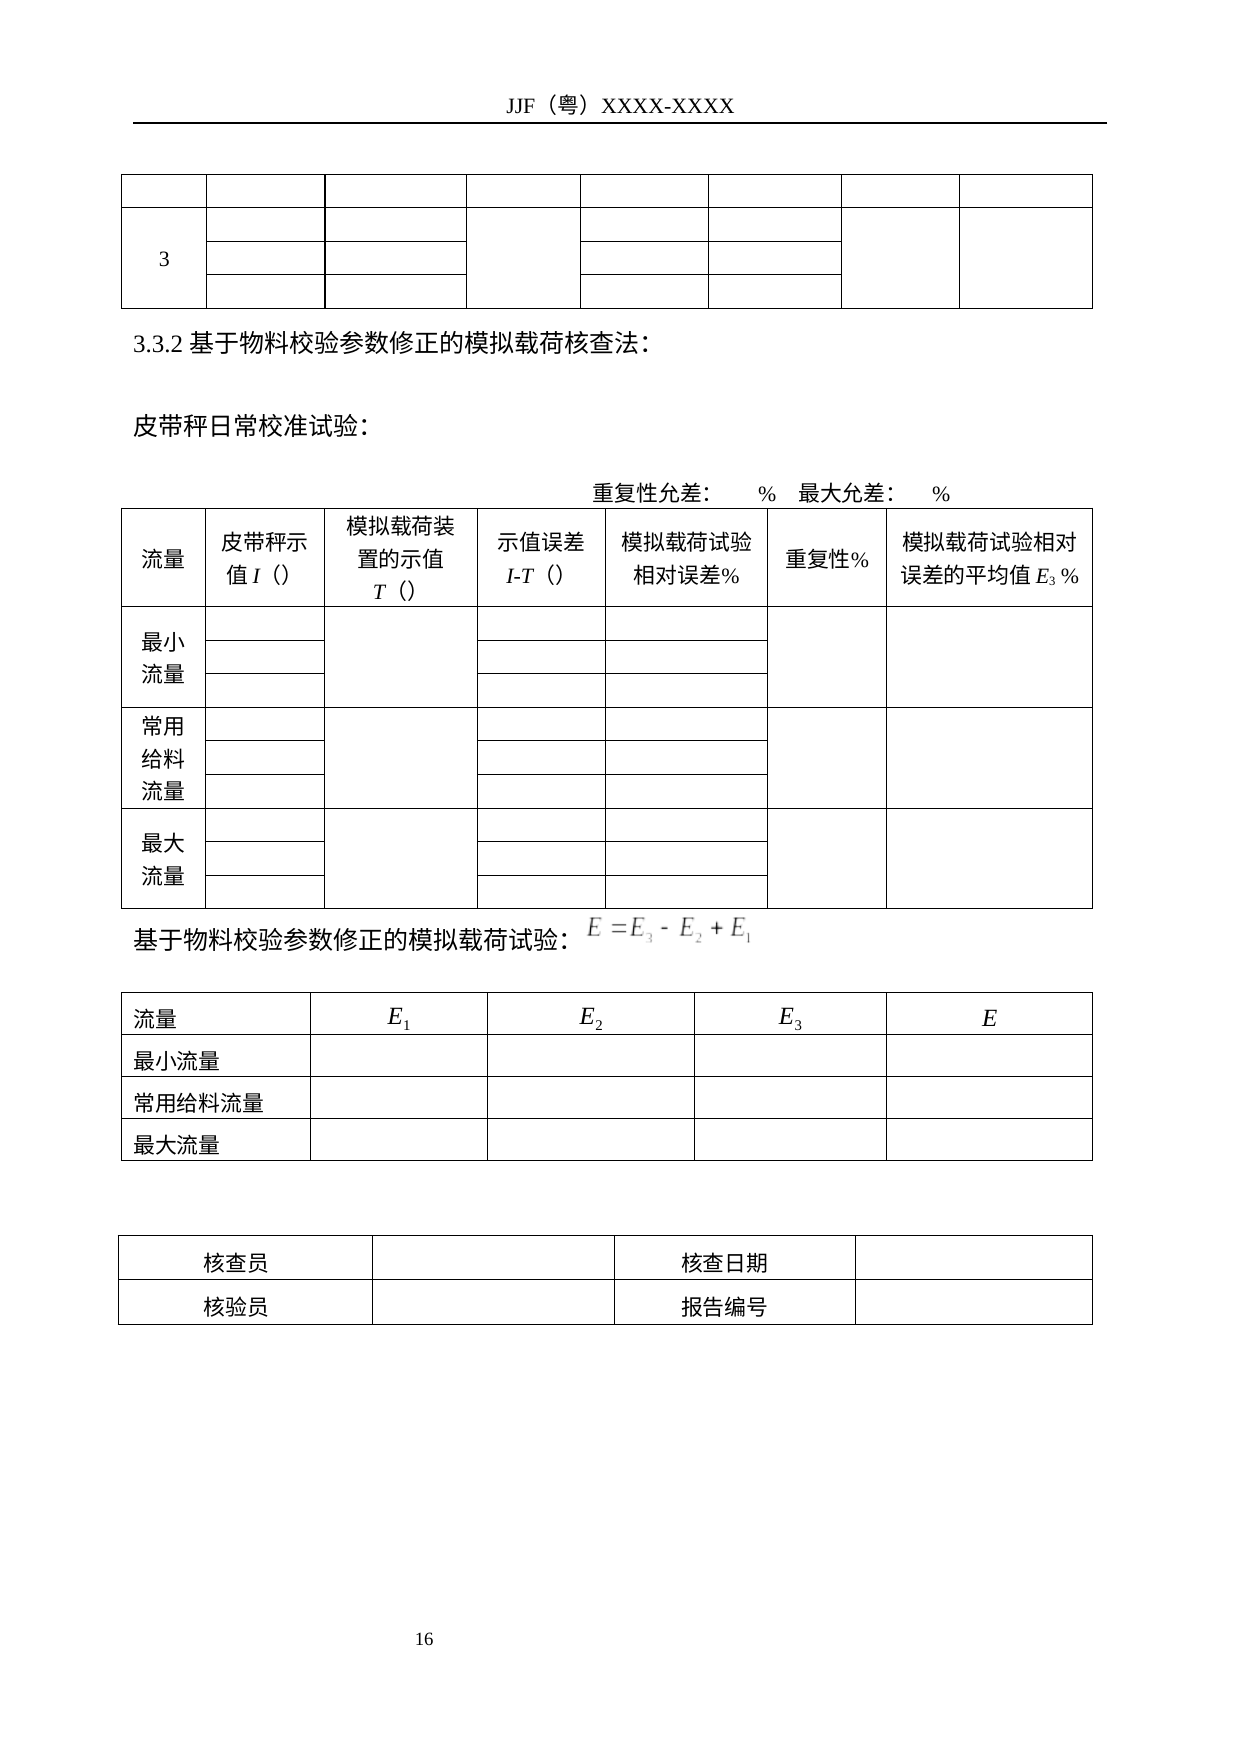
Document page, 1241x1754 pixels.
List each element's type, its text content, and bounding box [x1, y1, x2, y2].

table_cell [311, 1119, 487, 1160]
table_cell [695, 1077, 886, 1118]
table_cell 最小流量 [122, 1035, 310, 1076]
table_cell [606, 876, 767, 908]
table_header 流量 [122, 509, 205, 606]
table_cell [478, 809, 605, 841]
table_cell [709, 275, 841, 308]
table_cell [606, 741, 767, 774]
table_cell [887, 607, 1092, 707]
text 基于物料校验参数修正的模拟载荷试验： [133, 909, 1063, 974]
table_cell [606, 674, 767, 707]
table_cell [206, 842, 324, 874]
table_cell [478, 641, 605, 673]
text 皮带秤日常校准试验： [133, 392, 1063, 457]
table_cell [478, 842, 605, 874]
table_cell [373, 1280, 614, 1323]
table_header [856, 1236, 1092, 1279]
table_header [695, 993, 886, 1034]
table_cell [478, 876, 605, 908]
table_cell [326, 242, 466, 274]
table_cell 常用给料流量 [122, 708, 205, 807]
table_cell [581, 242, 708, 274]
table_cell [206, 809, 324, 841]
table_cell [478, 775, 605, 807]
table_cell [887, 1077, 1092, 1118]
table_header 核查员 [119, 1236, 372, 1279]
table_header 模拟载荷试验相对误差% [606, 509, 767, 606]
table_cell [206, 741, 324, 774]
table_cell [709, 175, 841, 207]
table_cell 最大流量 [122, 1119, 310, 1160]
table_cell [325, 708, 477, 807]
table_header 示值误差I-T（） [478, 509, 605, 606]
table_cell [478, 607, 605, 640]
table_cell 3 [122, 208, 206, 308]
table_cell 最小流量 [122, 607, 205, 707]
table_cell [206, 607, 324, 640]
table_cell [207, 242, 324, 274]
table_cell [207, 275, 324, 308]
table_header 模拟载荷装置的示值T（） [325, 509, 477, 606]
table_cell 核验员 [119, 1280, 372, 1323]
table_header 皮带秤示值I（） [206, 509, 324, 606]
table_cell [207, 175, 324, 207]
table_header [311, 993, 487, 1034]
table_cell [478, 674, 605, 707]
table_cell [695, 1119, 886, 1160]
table_cell [768, 708, 886, 807]
table_cell [887, 1035, 1092, 1076]
table_cell [325, 809, 477, 908]
table_cell [606, 842, 767, 874]
table_cell [709, 242, 841, 274]
table_cell [478, 708, 605, 740]
table_cell [709, 208, 841, 241]
table_cell [695, 1035, 886, 1076]
table_cell [326, 275, 466, 308]
table_cell [478, 741, 605, 774]
text 重复性允差： % 最大允差： % [133, 475, 1107, 508]
table_cell [606, 708, 767, 740]
table_cell [206, 674, 324, 707]
table_cell [581, 175, 708, 207]
table_header 流量 [122, 993, 310, 1034]
table_cell [325, 607, 477, 707]
table_header 模拟载荷试验相对误差的平均值E3 % [887, 509, 1092, 606]
table_cell [207, 208, 324, 241]
table_cell [768, 607, 886, 707]
table_cell [887, 708, 1092, 807]
table_cell [467, 208, 580, 308]
table_cell [842, 208, 959, 308]
table_header [373, 1236, 614, 1279]
table_cell [606, 775, 767, 807]
table_header 核查日期 [615, 1236, 855, 1279]
table_cell [206, 641, 324, 673]
table_cell 最大流量 [122, 809, 205, 908]
table_cell [887, 1119, 1092, 1160]
text 3.3.2 基于物料校验参数修正的模拟载荷核查法： [133, 309, 1063, 374]
table_cell [887, 809, 1092, 908]
table_cell [581, 208, 708, 241]
table_cell [206, 876, 324, 908]
table_cell [311, 1035, 487, 1076]
table_cell [488, 1035, 694, 1076]
table_cell [206, 775, 324, 807]
table_cell [606, 809, 767, 841]
table_cell [206, 708, 324, 740]
table_cell [606, 607, 767, 640]
table_header 重复性% [768, 509, 886, 606]
table_cell [581, 275, 708, 308]
table_header [488, 993, 694, 1034]
table_header [887, 993, 1092, 1034]
table_cell [326, 208, 466, 241]
table_cell 报告编号 [615, 1280, 855, 1323]
table_cell 常用给料流量 [122, 1077, 310, 1118]
table_cell [488, 1119, 694, 1160]
table_cell [960, 208, 1092, 308]
table_cell [856, 1280, 1092, 1323]
table_cell [326, 175, 466, 207]
table_cell [768, 809, 886, 908]
table_cell [311, 1077, 487, 1118]
table_cell [606, 641, 767, 673]
table_cell [488, 1077, 694, 1118]
